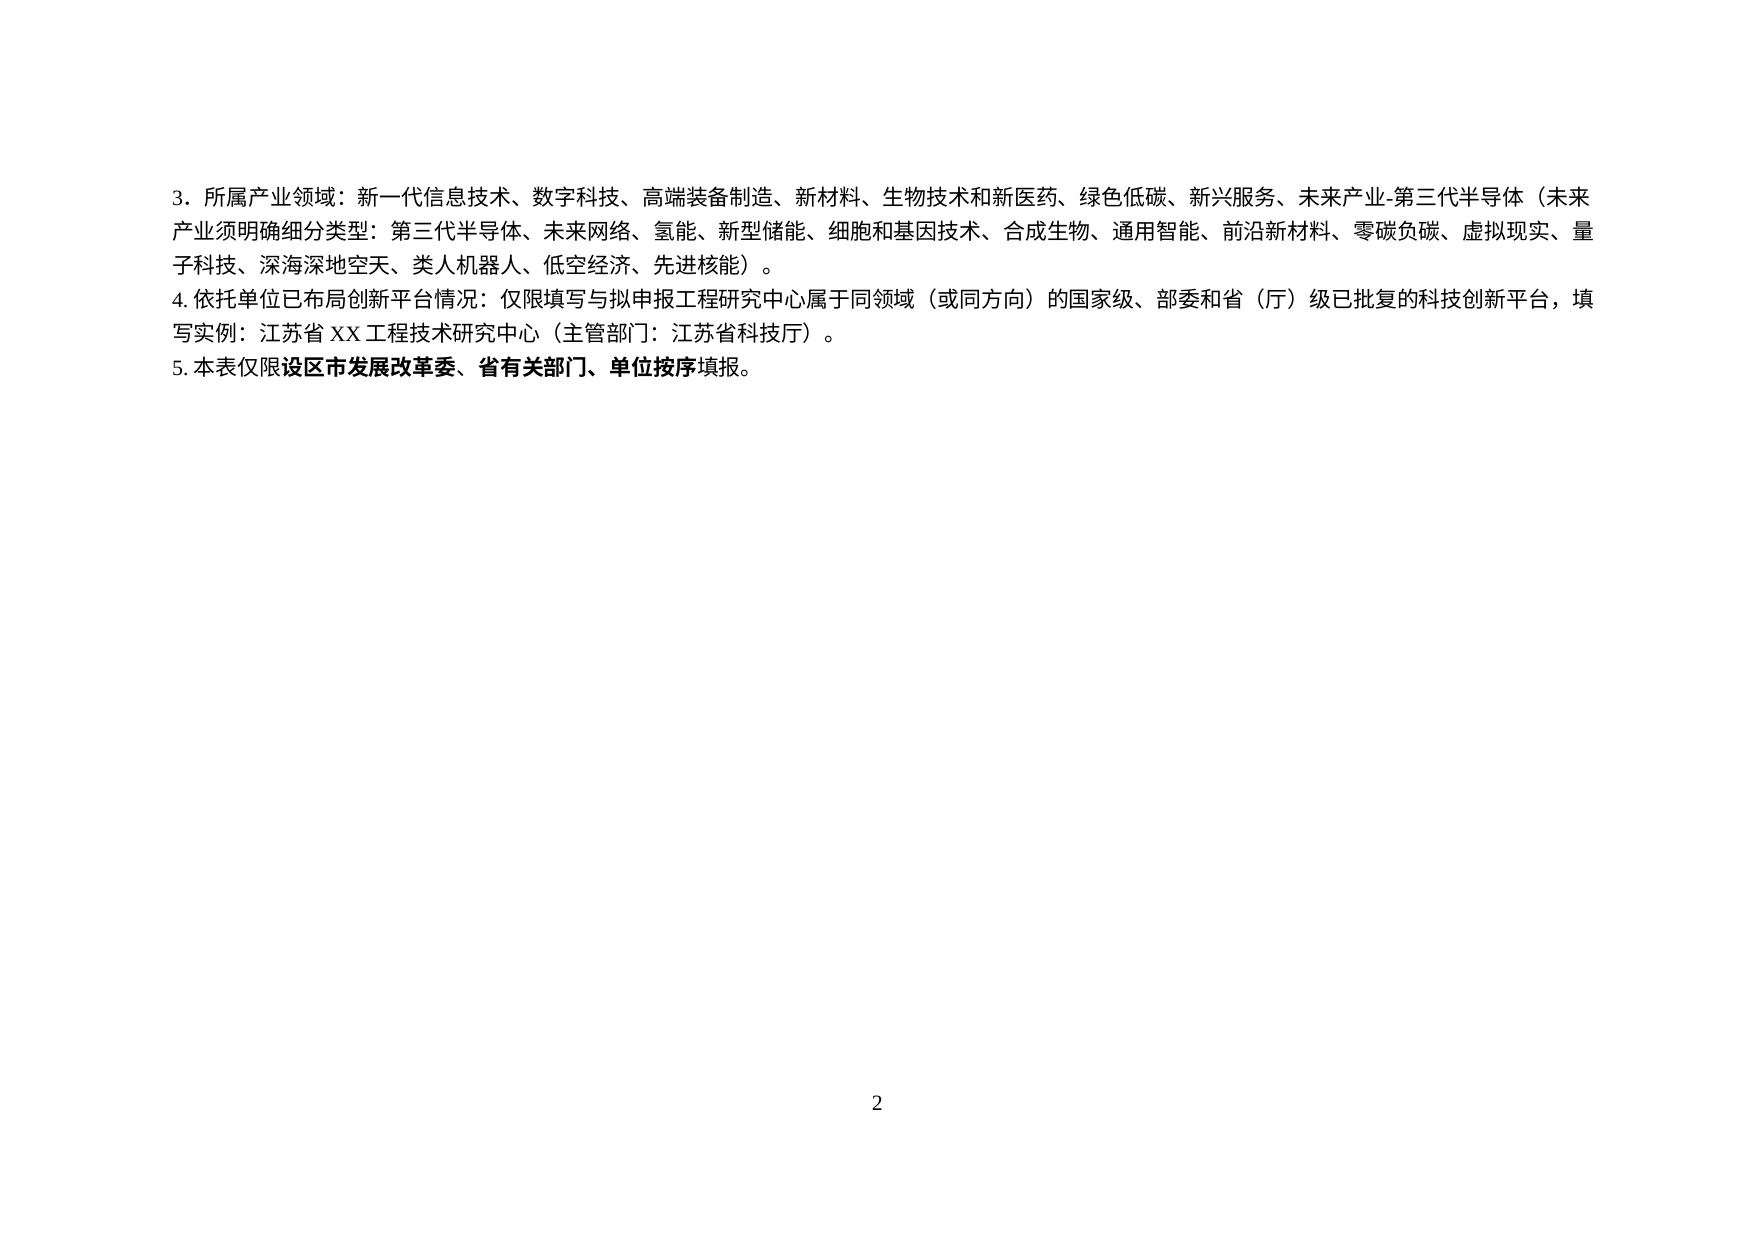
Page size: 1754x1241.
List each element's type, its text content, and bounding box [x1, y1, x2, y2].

text 5. 本表仅限设区市发展改革委、省有关部门、单位按序填报。 [150, 348, 1604, 382]
text 3．所属产业领域：新一代信息技术、数字科技、高端装备制造、新材料、生物技术和新医药、绿色低碳、新兴服务、未来产业-第三代半导体（未来产业须明确细分类型：第三代半导体、未来网络、氢能、新型储能、细胞和基因技术、合成生物、通用智能、前沿新材料、零碳负碳、虚拟现实、量子科技、深海深地空天、类人机器人、低空经济、先进核能）。 [172, 179, 1604, 281]
text 4. 依托单位已布局创新平台情况：仅限填写与拟申报工程研究中心属于同领域（或同方向）的国家级、部委和省（厅）级已批复的科技创新平台，填写实例：江苏省XX工程技术研究中心（主管部门：江苏省科技厅）。 [172, 281, 1604, 348]
